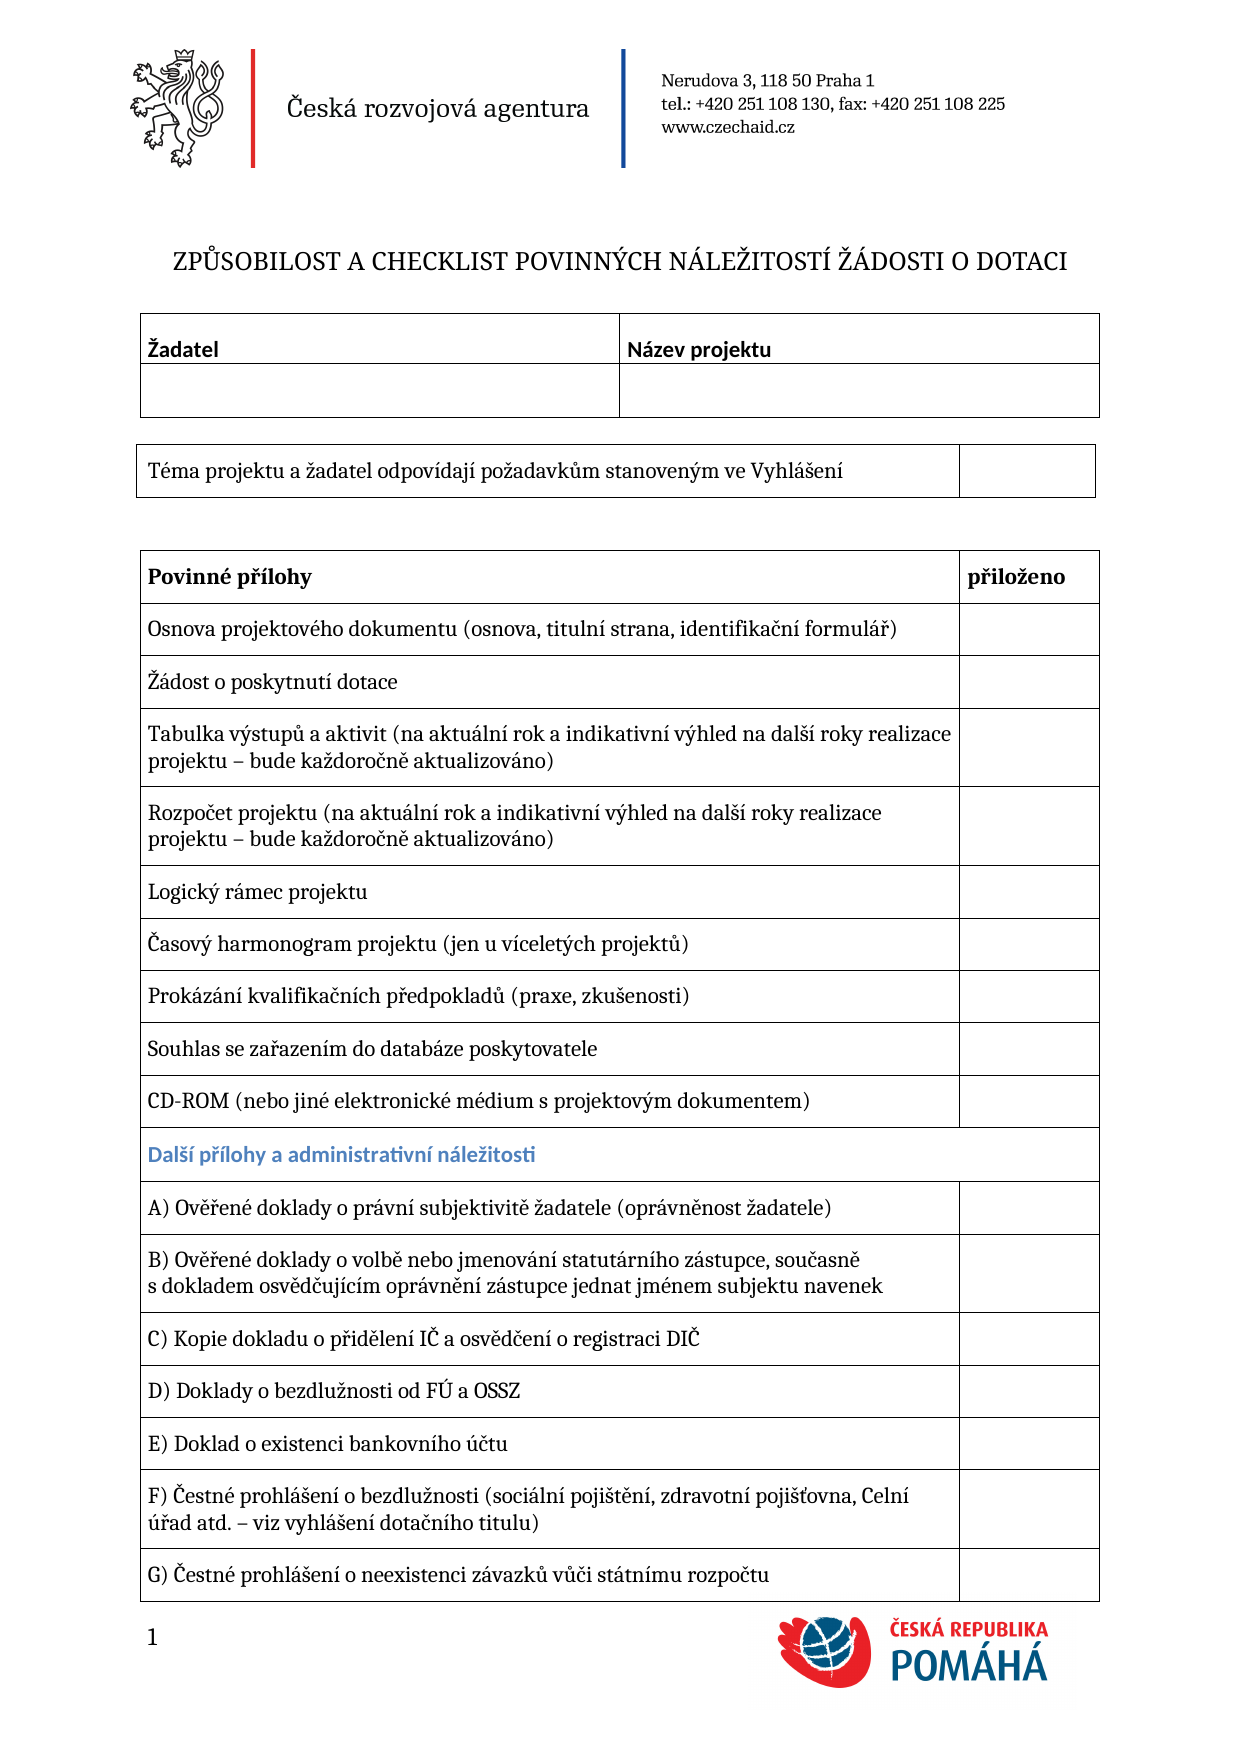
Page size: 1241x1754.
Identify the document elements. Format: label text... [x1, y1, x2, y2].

table_cell Souhlas se zařazením do databáze poskytovatele [141, 1023, 959, 1074]
table_cell [960, 919, 1099, 970]
table_cell A) Ověřené doklady o právní subjektivitě žadatele (oprávněnost žadatele) [141, 1182, 959, 1233]
table_cell [960, 1549, 1099, 1601]
table_cell [960, 1182, 1099, 1233]
table_cell F) Čestné prohlášení o bezdlužnosti (sociální pojištění, zdravotní pojišťovna, Celní úřad atd. – viz vyhlášení dotačního titulu) [141, 1470, 959, 1548]
table_header přiloženo [960, 551, 1099, 603]
subtitle způsobilost a CHECKLIST povinných náležitostí žádosti o dotaci [148, 244, 1093, 278]
table_cell E) Doklad o existenci bankovního účtu [141, 1418, 959, 1469]
table_cell [620, 364, 1099, 417]
table_cell Prokázání kvalifikačních předpokladů (praxe, zkušenosti) [141, 971, 959, 1022]
table_cell [960, 866, 1099, 917]
table_header Žadatel [141, 314, 619, 363]
table_cell Logický rámec projektu [141, 866, 959, 917]
table_cell [960, 604, 1099, 655]
table_cell [960, 971, 1099, 1022]
table_header Povinné přílohy [141, 551, 959, 603]
table_cell Další přílohy a administrativní náležitosti [141, 1128, 1099, 1181]
table_cell [960, 1076, 1099, 1127]
table_cell Osnova projektového dokumentu (osnova, titulní strana, identifikační formulář) [141, 604, 959, 655]
table_cell [960, 1366, 1099, 1417]
table_header Téma projektu a žadatel odpovídají požadavkům stanoveným ve Vyhlášení [137, 445, 959, 497]
table_cell [141, 364, 619, 417]
table_cell Tabulka výstupů a aktivit (na aktuální rok a indikativní výhled na další roky realizace projektu – bude každoročně aktualizováno) [141, 709, 959, 786]
table_cell [960, 709, 1099, 786]
table_cell Rozpočet projektu (na aktuální rok a indikativní výhled na další roky realizace projektu – bude každoročně aktualizováno) [141, 787, 959, 865]
table_cell G) Čestné prohlášení o neexistenci závazků vůči státnímu rozpočtu [141, 1549, 959, 1601]
picture [59, 0, 1241, 190]
table_cell C) Kopie dokladu o přidělení IČ a osvědčení o registraci DIČ [141, 1313, 959, 1364]
table_cell B) Ověřené doklady o volbě nebo jmenování statutárního zástupce, současně s dokladem osvědčujícím oprávnění zástupce jednat jménem subjektu navenek [141, 1235, 959, 1312]
table_cell [960, 1470, 1099, 1548]
table_cell [960, 1023, 1099, 1074]
table_cell [960, 1313, 1099, 1364]
table_cell Časový harmonogram projektu (jen u víceletých projektů) [141, 919, 959, 970]
table_cell [960, 1418, 1099, 1469]
table_cell CD-ROM (nebo jiné elektronické médium s projektovým dokumentem) [141, 1076, 959, 1127]
table_cell D) Doklady o bezdlužnosti od FÚ a OSSZ [141, 1366, 959, 1417]
table_header [960, 445, 1095, 497]
table_cell [960, 656, 1099, 707]
picture [748, 1602, 1078, 1710]
table_cell [960, 787, 1099, 865]
table_cell Žádost o poskytnutí dotace [141, 656, 959, 707]
table_header Název projektu [620, 314, 1099, 363]
table_cell [960, 1235, 1099, 1312]
